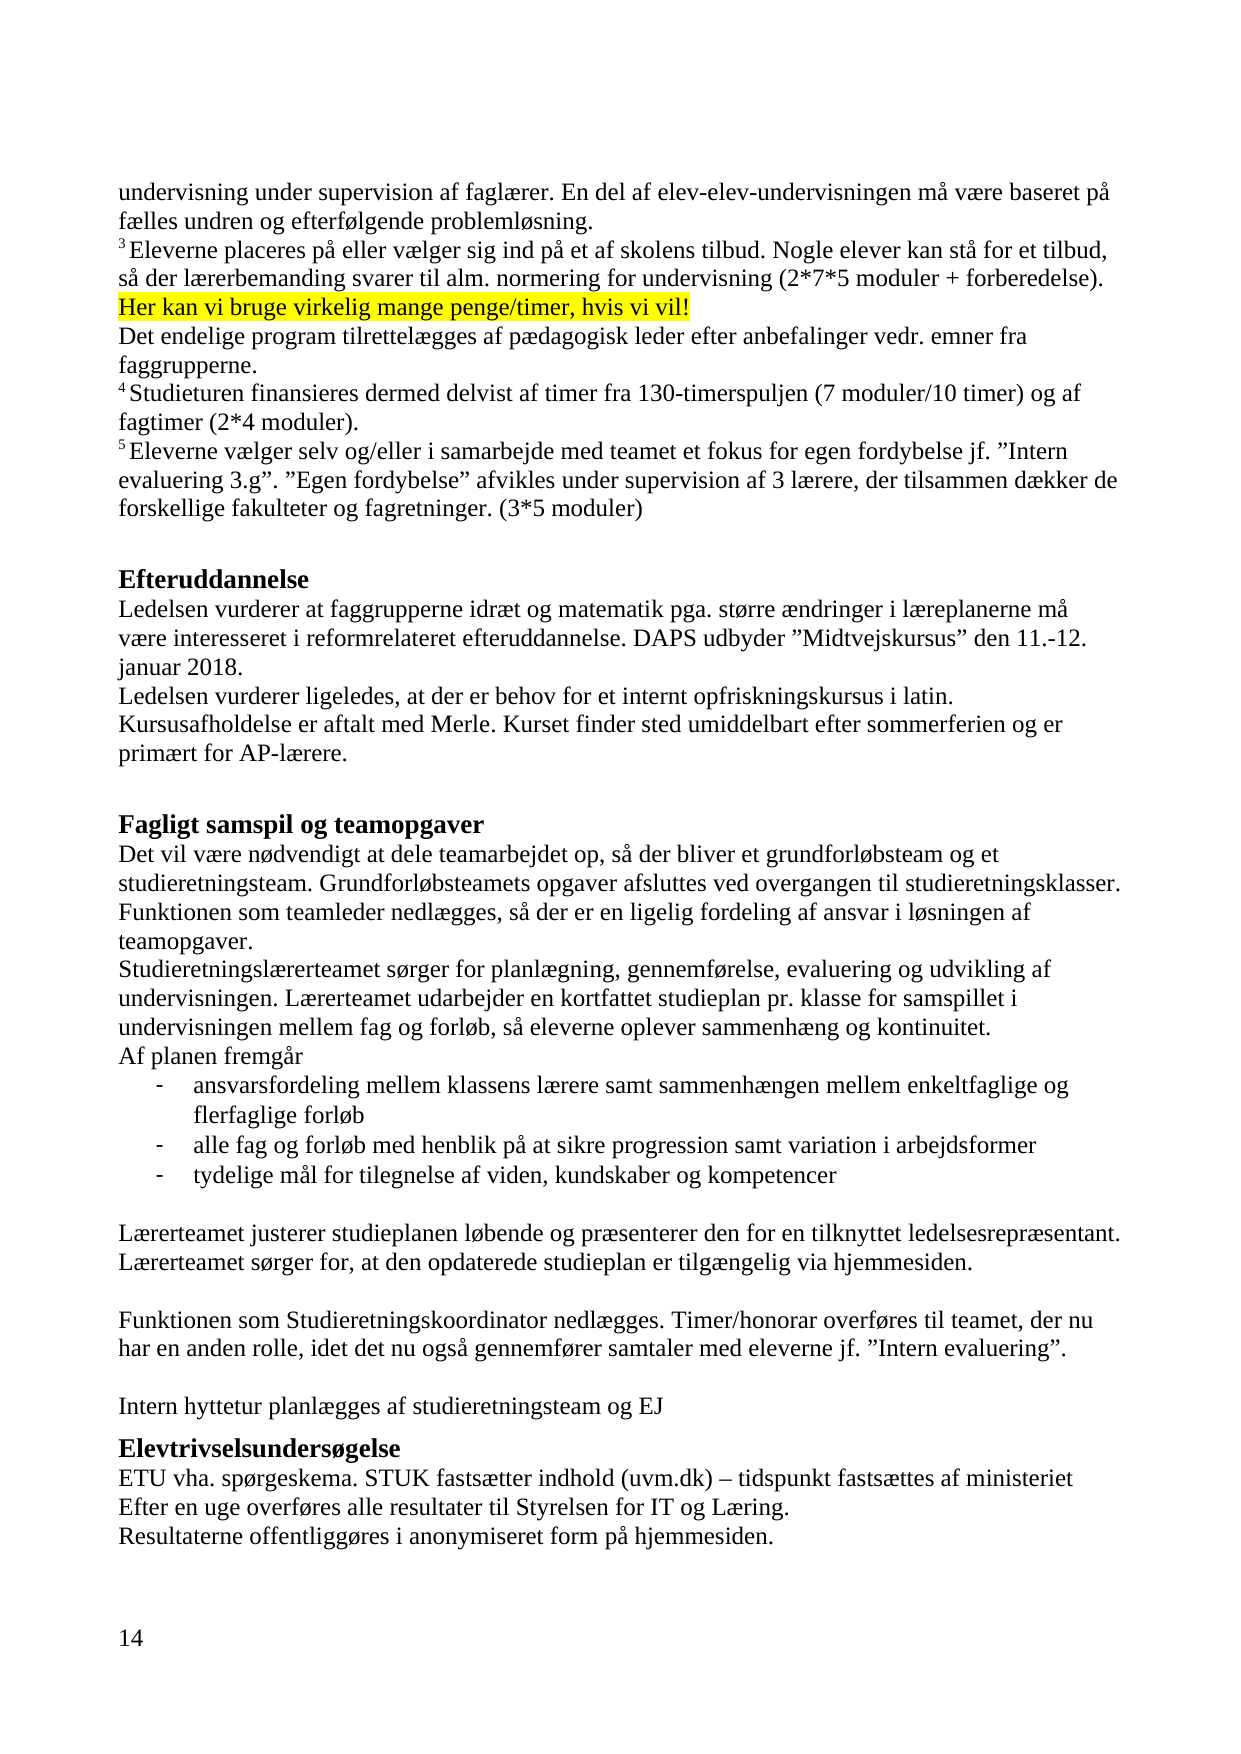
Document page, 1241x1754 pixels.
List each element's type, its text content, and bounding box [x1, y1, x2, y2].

list tydelige mål for tilegnelse af viden, kundskaber og kompetencer [156, 1159, 1122, 1190]
text Ledelsen vurderer at faggrupperne idræt og matematik pga. større ændringer i læreplanerne må være interesseret i reformrelateret efteruddannelse. DAPS udbyder ”Midtvejskursus” den 11.-12. januar 2018. [118, 594, 1122, 681]
list ansvarsfordeling mellem klassens lærere samt sammenhængen mellem enkeltfaglige og flerfaglige forløb [156, 1069, 1122, 1129]
text Resultaterne offentliggøres i anonymiseret form på hjemmesiden. [118, 1521, 1122, 1550]
subtitle Elevtrivselsundersøgelse [118, 1432, 1122, 1463]
text 3 Eleverne placeres på eller vælger sig ind på et af skolens tilbud. Nogle elever kan stå for et tilbud, så der lærerbemanding svarer til alm. normering for undervisning (2*7*5 moduler + forberedelse). Her kan vi bruge virkelig mange penge/timer, hvis vi vil! [118, 235, 1122, 321]
text Af planen fremgår [118, 1041, 1122, 1069]
text Studieretningslærerteamet sørger for planlægning, gennemførelse, evaluering og udvikling af undervisningen. Lærerteamet udarbejder en kortfattet studieplan pr. klasse for samspillet i undervisningen mellem fag og forløb, så eleverne oplever sammenhæng og kontinuitet. [118, 954, 1122, 1041]
text 5 Eleverne vælger selv og/eller i samarbejde med teamet et fokus for egen fordybelse jf. ”Intern evaluering 3.g”. ”Egen fordybelse” afvikles under supervision af 3 lærere, der tilsammen dækker de forskellige fakulteter og fagretninger. (3*5 moduler) [118, 436, 1122, 522]
text 4 Studieturen finansieres dermed delvist af timer fra 130-timerspuljen (7 moduler/10 timer) og af fagtimer (2*4 moduler). [118, 378, 1122, 436]
text Lærerteamet justerer studieplanen løbende og præsenterer den for en tilknyttet ledelsesrepræsentant. Lærerteamet sørger for, at den opdaterede studieplan er tilgængelig via hjemmesiden. [118, 1218, 1122, 1276]
text Det vil være nødvendigt at dele teamarbejdet op, så der bliver et grundforløbsteam og et studieretningsteam. Grundforløbsteamets opgaver afsluttes ved overgangen til studieretningsklasser. Funktionen som teamleder nedlægges, så der er en ligelig fordeling af ansvar i løsningen af teamopgaver. [118, 839, 1122, 954]
subtitle Fagligt samspil og teamopgaver [118, 808, 1122, 839]
subtitle Efteruddannelse [118, 563, 1122, 594]
text Det endelige program tilrettelægges af pædagogisk leder efter anbefalinger vedr. emner fra faggrupperne. [118, 321, 1122, 378]
list alle fag og forløb med henblik på at sikre progression samt variation i arbejdsformer [156, 1129, 1122, 1159]
text Efter en uge overføres alle resultater til Styrelsen for IT og Læring. [118, 1492, 1122, 1521]
text Ledelsen vurderer ligeledes, at der er behov for et internt opfriskningskursus i latin. Kursusafholdelse er aftalt med Merle. Kurset finder sted umiddelbart efter sommerferien og er primært for AP-lærere. [118, 681, 1122, 767]
text Intern hyttetur planlægges af studieretningsteam og EJ [118, 1391, 1122, 1420]
text Funktionen som Studieretningskoordinator nedlægges. Timer/honorar overføres til teamet, der nu har en anden rolle, idet det nu også gennemfører samtaler med eleverne jf. ”Intern evaluering”. [118, 1305, 1122, 1362]
text ETU vha. spørgeskema. STUK fastsætter indhold (uvm.dk) – tidspunkt fastsættes af ministeriet [118, 1463, 1122, 1492]
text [118, 177, 1122, 235]
